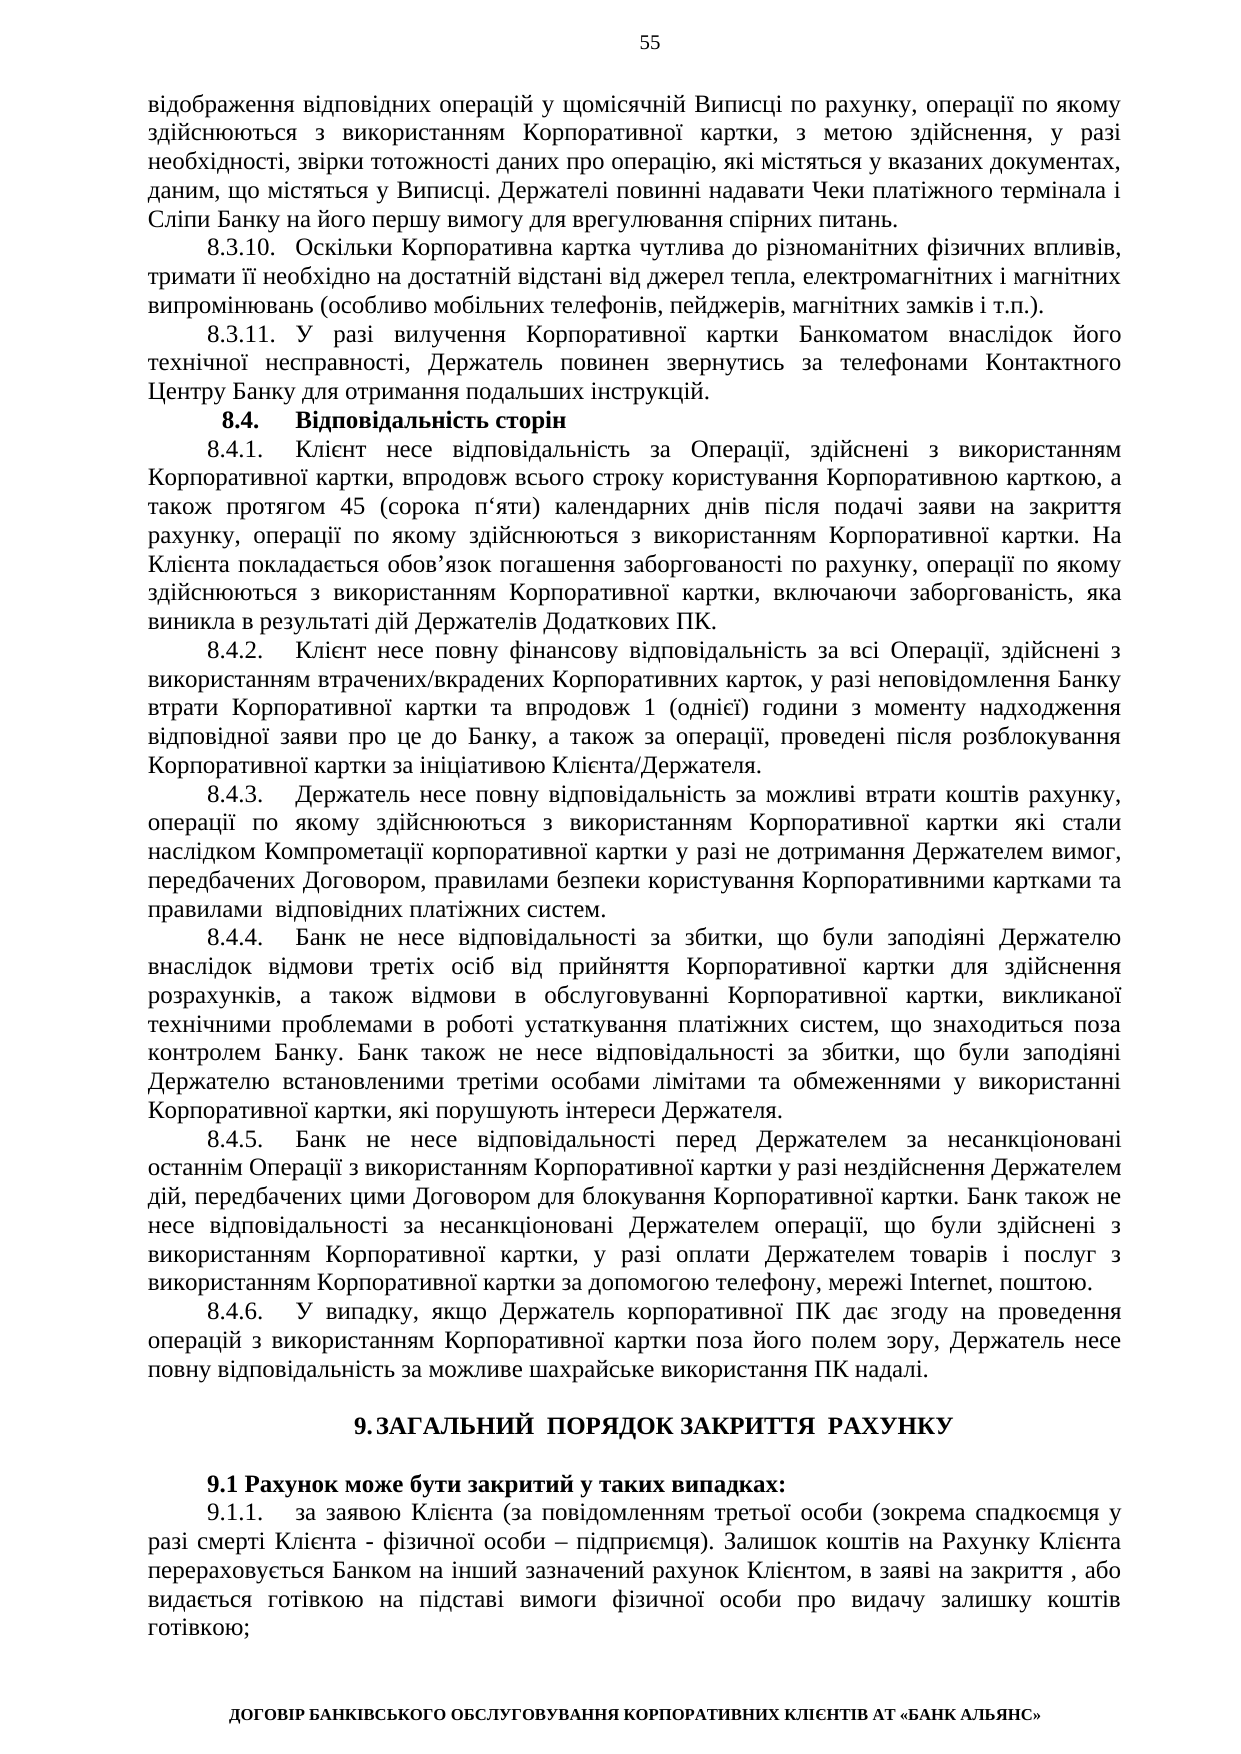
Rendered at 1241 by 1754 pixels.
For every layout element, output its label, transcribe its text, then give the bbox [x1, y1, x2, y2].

list Клієнт несе повну фінансову відповідальність за всі Операції, здійснені з використанням втрачених/вкрадених Корпоративних карток, у разі неповідомлення Банку втрати Корпоративної картки та впродовж 1 (однієї) години з моменту надходження відповідної заяви про це до Банку, а також за операції, проведені після розблокування Корпоративної картки за ініціативою Клієнта/Держателя. [148, 635, 1122, 779]
text 9.1 Рахунок може бути закритий у таких випадках: [207, 1469, 1122, 1497]
list Оскільки Корпоративна картка чутлива до різноманітних фізичних впливів, тримати її необхідно на достатній відстані від джерел тепла, електромагнітних і магнітних випромінювань (особливо мобільних телефонів, пейджерів, магнітних замків і т.п.). [148, 232, 1122, 319]
list Держатель несе повну відповідальність за можливі втрати коштів рахунку, операції по якому здійснюються з використанням Корпоративної картки які стали наслідком Компрометації корпоративної картки у разі не дотримання Держателем вимог, передбачених Договором, правилами безпеки користування Корпоративними картками та правилами відповідних платіжних систем. [148, 779, 1122, 922]
list Банк не несе відповідальності перед Держателем за несанкціоновані останнім Операції з використанням Корпоративної картки у разі нездійснення Держателем дій, передбачених цими Договором для блокування Корпоративної картки. Банк також не несе відповідальності за несанкціоновані Держателем операції, що були здійснені з використанням Корпоративної картки, у разі оплати Держателем товарів і послуг з використанням Корпоративної картки за допомогою телефону, мережі Internet, поштою. [148, 1124, 1122, 1296]
list Банк не несе відповідальності за збитки, що були заподіяні Держателю внаслідок відмови третіх осіб від прийняття Корпоративної картки для здійснення розрахунків, а також відмови в обслуговуванні Корпоративної картки, викликаної технічними проблемами в роботі устаткування платіжних систем, що знаходиться поза контролем Банку. Банк також не несе відповідальності за збитки, що були заподіяні Держателю встановленими третіми особами лімітами та обмеженнями у використанні Корпоративної картки, які порушують інтереси Держателя. [148, 922, 1122, 1124]
list У випадку, якщо Держатель корпоративної ПК дає згоду на проведення операцій з використанням Корпоративної картки поза його полем зору, Держатель несе повну відповідальність за можливе шахрайське використання ПК надалі. [148, 1296, 1122, 1382]
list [148, 89, 1122, 232]
list ЗАГАЛЬНИЙ ПОРЯДОК ЗАКРИТТЯ РАХУНКУ [185, 1411, 1122, 1440]
list Клієнт несе відповідальність за Операції, здійснені з використанням Корпоративної картки, впродовж всього строку користування Корпоративною карткою, а також протягом 45 (сорока п‘яти) календарних днів після подачі заяви на закриття рахунку, операції по якому здійснюються з використанням Корпоративної картки. На Клієнта покладається обов’язок погашення заборгованості по рахунку, операції по якому здійснюються з використанням Корпоративної картки, включаючи заборгованість, яка виникла в результаті дій Держателів Додаткових ПК. [148, 434, 1122, 635]
list Відповідальність сторін [162, 405, 1122, 434]
list за заявою Клієнта (за повідомленням третьої особи (зокрема спадкоємця у разі смерті Клієнта - фізичної особи – підприємця). Залишок коштів на Рахунку Клієнта перераховується Банком на інший зазначений рахунок Клієнтом, в заяві на закриття , або видається готівкою на підставі вимоги фізичної особи про видачу залишку коштів готівкою; [148, 1497, 1122, 1641]
list У разі вилучення Корпоративної картки Банкоматом внаслідок його технічної несправності, Держатель повинен звернутись за телефонами Контактного Центру Банку для отримання подальших інструкцій. [148, 319, 1122, 405]
